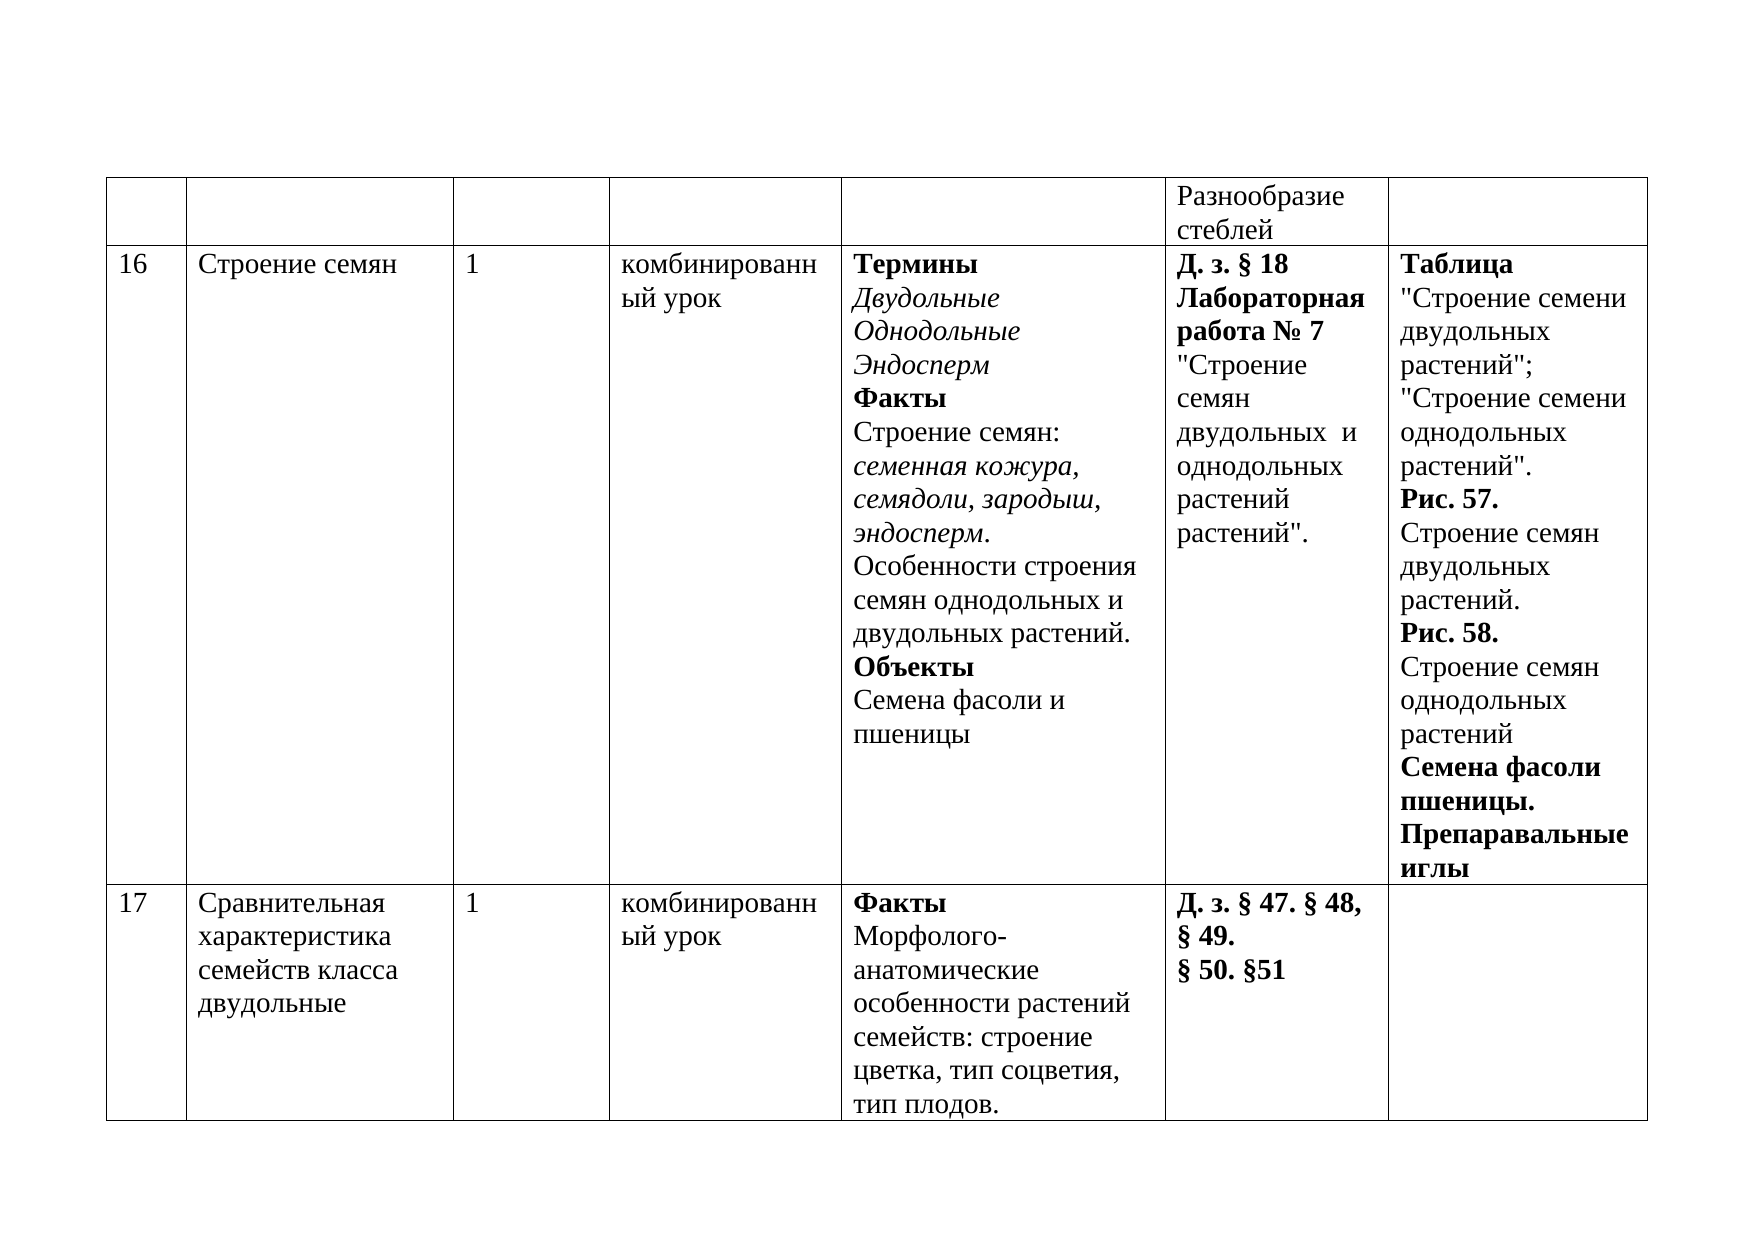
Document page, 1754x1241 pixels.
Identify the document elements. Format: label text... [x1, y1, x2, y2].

table_cell [1389, 178, 1647, 245]
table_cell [187, 178, 453, 245]
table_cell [842, 885, 1165, 1119]
table_cell 15 [107, 178, 186, 245]
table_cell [187, 885, 453, 1119]
table_cell 17 [107, 885, 186, 1119]
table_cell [1166, 178, 1388, 245]
table_cell 1 [454, 246, 609, 884]
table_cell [610, 885, 841, 1119]
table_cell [842, 178, 1165, 245]
table_cell Термины Двудольные Однодольные Эндосперм Факты Строение семян: семенная кожура, семядоли, зародыш, эндосперм. Особенности строения семян однодольных и двудольных растений. Объекты Семена фасоли и пшеницы [842, 246, 1165, 884]
table_cell комбинированный урок [610, 246, 841, 884]
table_cell 1 [454, 885, 609, 1119]
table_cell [1166, 885, 1388, 1119]
table_cell 16 [107, 246, 186, 884]
table_cell [1389, 885, 1647, 1119]
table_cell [610, 178, 841, 245]
table_cell 1 [454, 178, 609, 245]
table_cell Д. з. § 18 Лабораторная работа № 7 "Строение семян двудольных и однодольных растений растений". [1166, 246, 1388, 884]
table_cell Таблица "Строение семени двудольных растений"; "Строение семени однодольных растений". Рис. 57. Строение семян двудольных растений. Рис. 58. Строение семян однодольных растений Семена фасоли пшеницы. Препаравальные иглы [1389, 246, 1647, 884]
table_cell Строение семян [187, 246, 453, 884]
